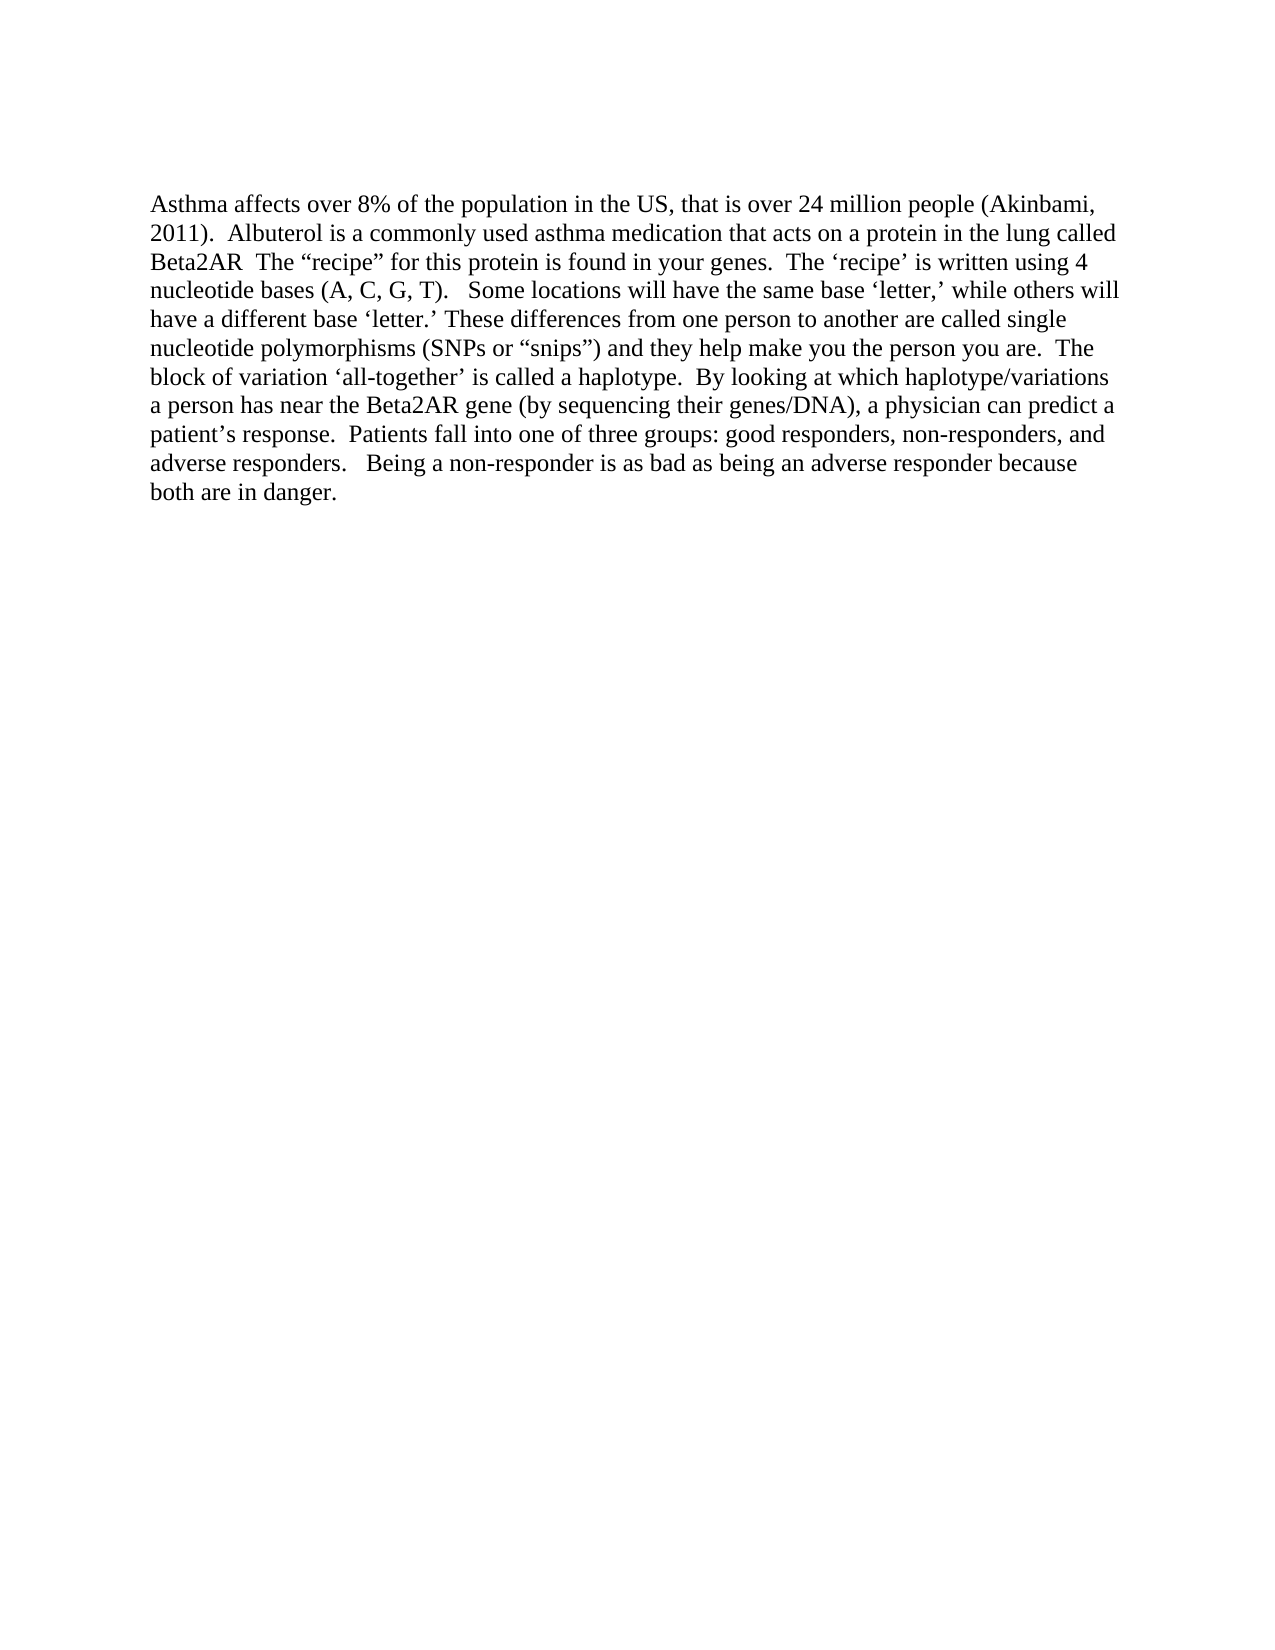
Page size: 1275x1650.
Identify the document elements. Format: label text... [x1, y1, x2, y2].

text Asthma affects over 8% of the population in the , that is over 24 million people (Akinbami, 2011). Albuterol is a commonly used asthma medication that acts on a protein in the lung called Beta2AR The “recipe” for this protein is found in your genes. The ‘recipe’ is written using 4 nucleotide bases (A, C, G, T). Some locations will have the same base ‘letter,’ while others will have a different base ‘letter.’ These differences from one person to another are called single nucleotide polymorphisms (SNPs or “snips”) and they help make you the person you are. The block of variation ‘all-together’ is called a haplotype. By looking at which haplotype/variations a person has near the Beta2AR gene (by sequencing their genes/DNA), a physician can predict a patient’s response. Patients fall into one of three groups: good responders, non-responders, and adverse responders. Being a non-responder is as bad as being an adverse responder because both are in danger. [150, 189, 1125, 506]
